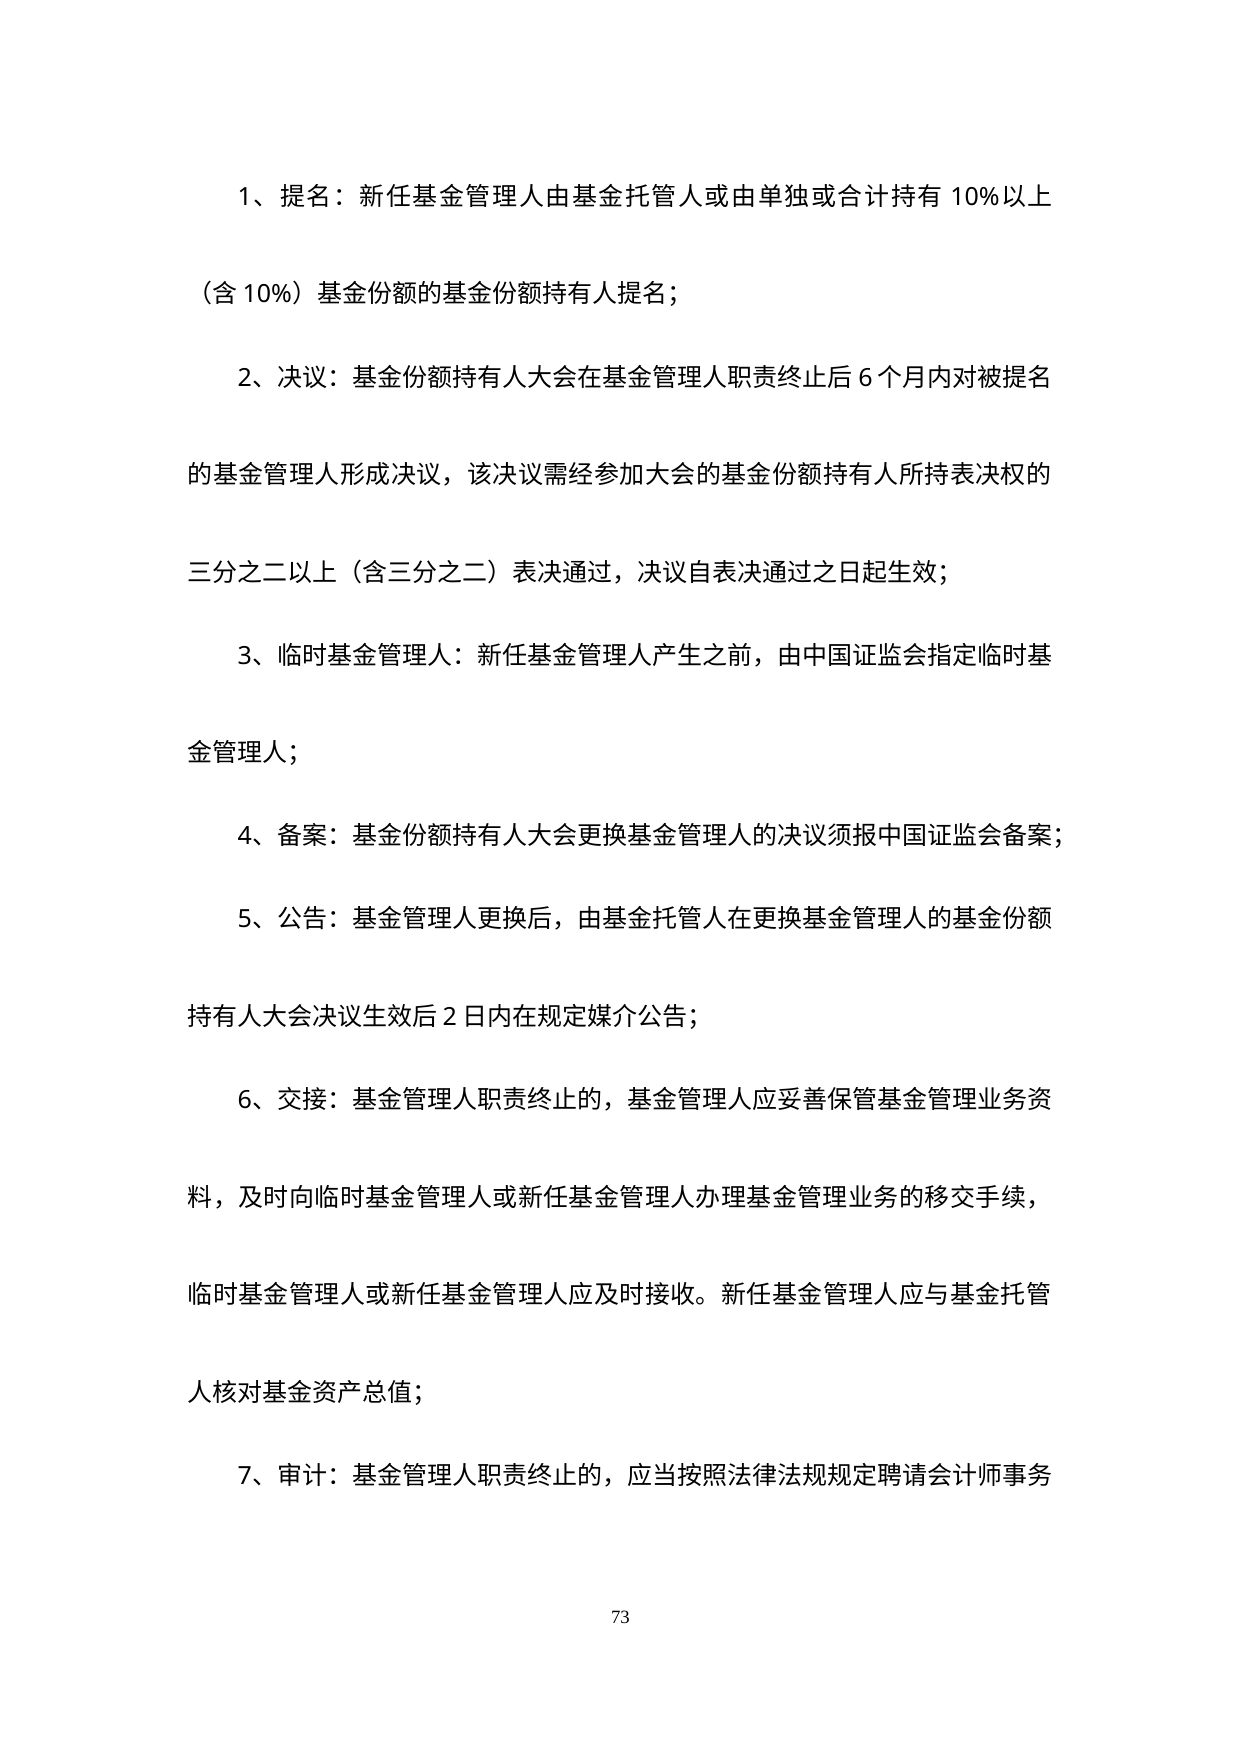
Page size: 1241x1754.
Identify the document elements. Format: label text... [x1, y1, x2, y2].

text 6、交接：基金管理人职责终止的，基金管理人应妥善保管基金管理业务资料，及时向临时基金管理人或新任基金管理人办理基金管理业务的移交手续，临时基金管理人或新任基金管理人应及时接收。新任基金管理人应与基金托管人核对基金资产总值； [187, 1065, 1053, 1423]
text 1、提名：新任基金管理人由基金托管人或由单独或合计持有10%以上（含10%）基金份额的基金份额持有人提名； [187, 162, 1053, 324]
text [187, 1441, 1053, 1506]
text 5、公告：基金管理人更换后，由基金托管人在更换基金管理人的基金份额持有人大会决议生效后2日内在规定媒介公告； [187, 884, 1053, 1047]
text 2、决议：基金份额持有人大会在基金管理人职责终止后6个月内对被提名的基金管理人形成决议，该决议需经参加大会的基金份额持有人所持表决权的三分之二以上（含三分之二）表决通过，决议自表决通过之日起生效； [187, 343, 1053, 603]
text 3、临时基金管理人：新任基金管理人产生之前，由中国证监会指定临时基金管理人； [187, 621, 1053, 783]
text 4、备案：基金份额持有人大会更换基金管理人的决议须报中国证监会备案； [187, 801, 1053, 866]
